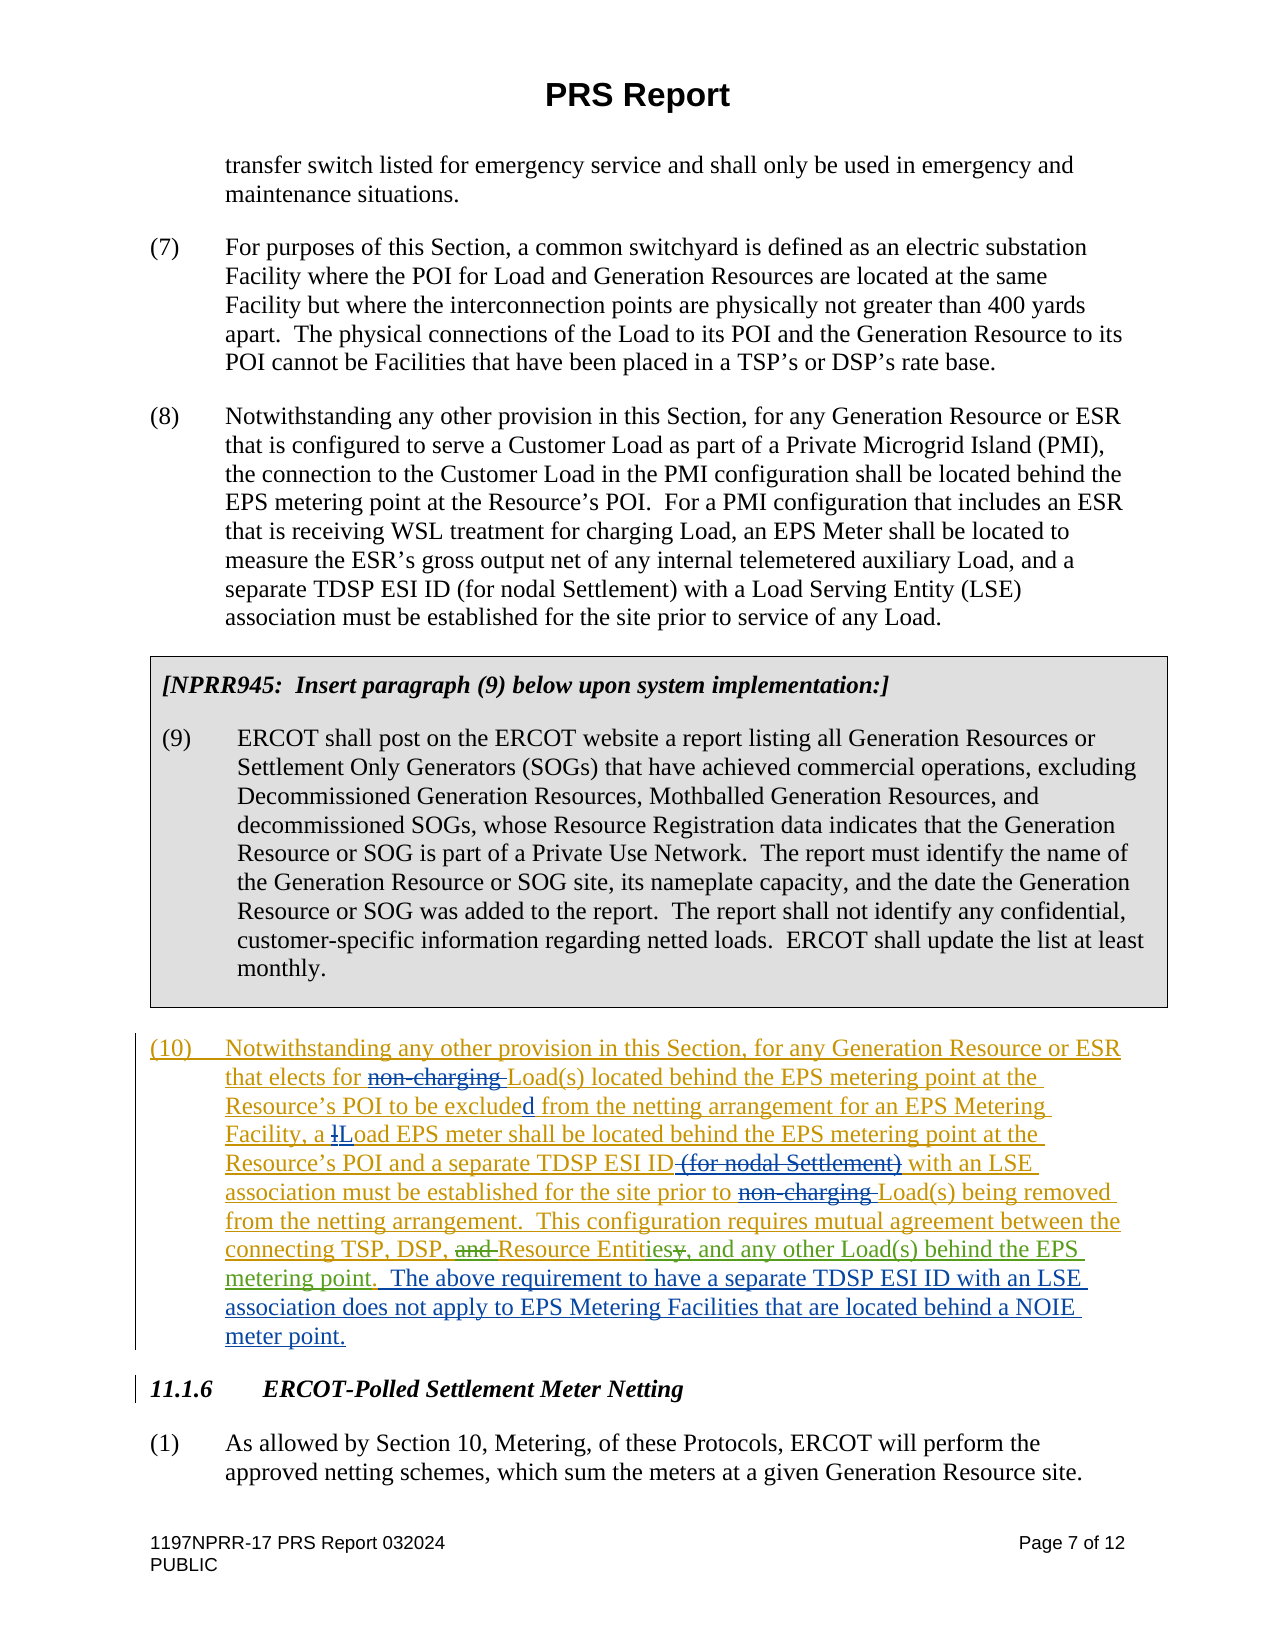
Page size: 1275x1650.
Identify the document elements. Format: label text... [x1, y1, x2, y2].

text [150, 150, 1125, 207]
text 11.1.6 ERCOT-Polled Settlement Meter Netting [150, 1374, 1125, 1403]
text (1) As allowed by Section 10, Metering, of these Protocols, ERCOT will perform the approved netting schemes, which sum the meters at a given Generation Resource site. [150, 1428, 1125, 1486]
text (8) Notwithstanding any other provision in this Section, for any Generation Resource or ESR that is configured to serve a Customer Load as part of a Private Microgrid Island (PMI), the connection to the Customer Load in the PMI configuration shall be located behind the EPS metering point at the Resource’s POI. For a PMI configuration that includes an ESR that is receiving WSL treatment for charging Load, an EPS Meter shall be located to measure the ESR’s gross output net of any internal telemetered auxiliary Load, and a separate TDSP ESI ID (for nodal Settlement) with a Load Serving Entity (LSE) association must be established for the site prior to service of any Load. [150, 401, 1125, 631]
table_header [NPRR945: Insert paragraph (9) below upon system implementation:] (9) ERCOT shall post on the ERCOT website a report listing all Generation Resources or Settlement Only Generators (SOGs) that have achieved commercial operations, excluding Decommissioned Generation Resources, Mothballed Generation Resources, and decommissioned SOGs, whose Resource Registration data indicates that the Generation Resource or SOG is part of a Private Use Network. The report must identify the name of the Generation Resource or SOG site, its nameplate capacity, and the date the Generation Resource or SOG was added to the report. The report shall not identify any confidential, customer-specific information regarding netted loads. ERCOT shall update the list at least monthly. [151, 657, 1167, 1007]
text (7) For purposes of this Section, a common switchyard is defined as an electric substation Facility where the POI for Load and Generation Resources are located at the same Facility but where the interconnection points are physically not greater than 400 yards apart. The physical connections of the Load to its POI and the Generation Resource to its POI cannot be Facilities that have been placed in a TSP’s or DSP’s rate base. [150, 232, 1125, 376]
